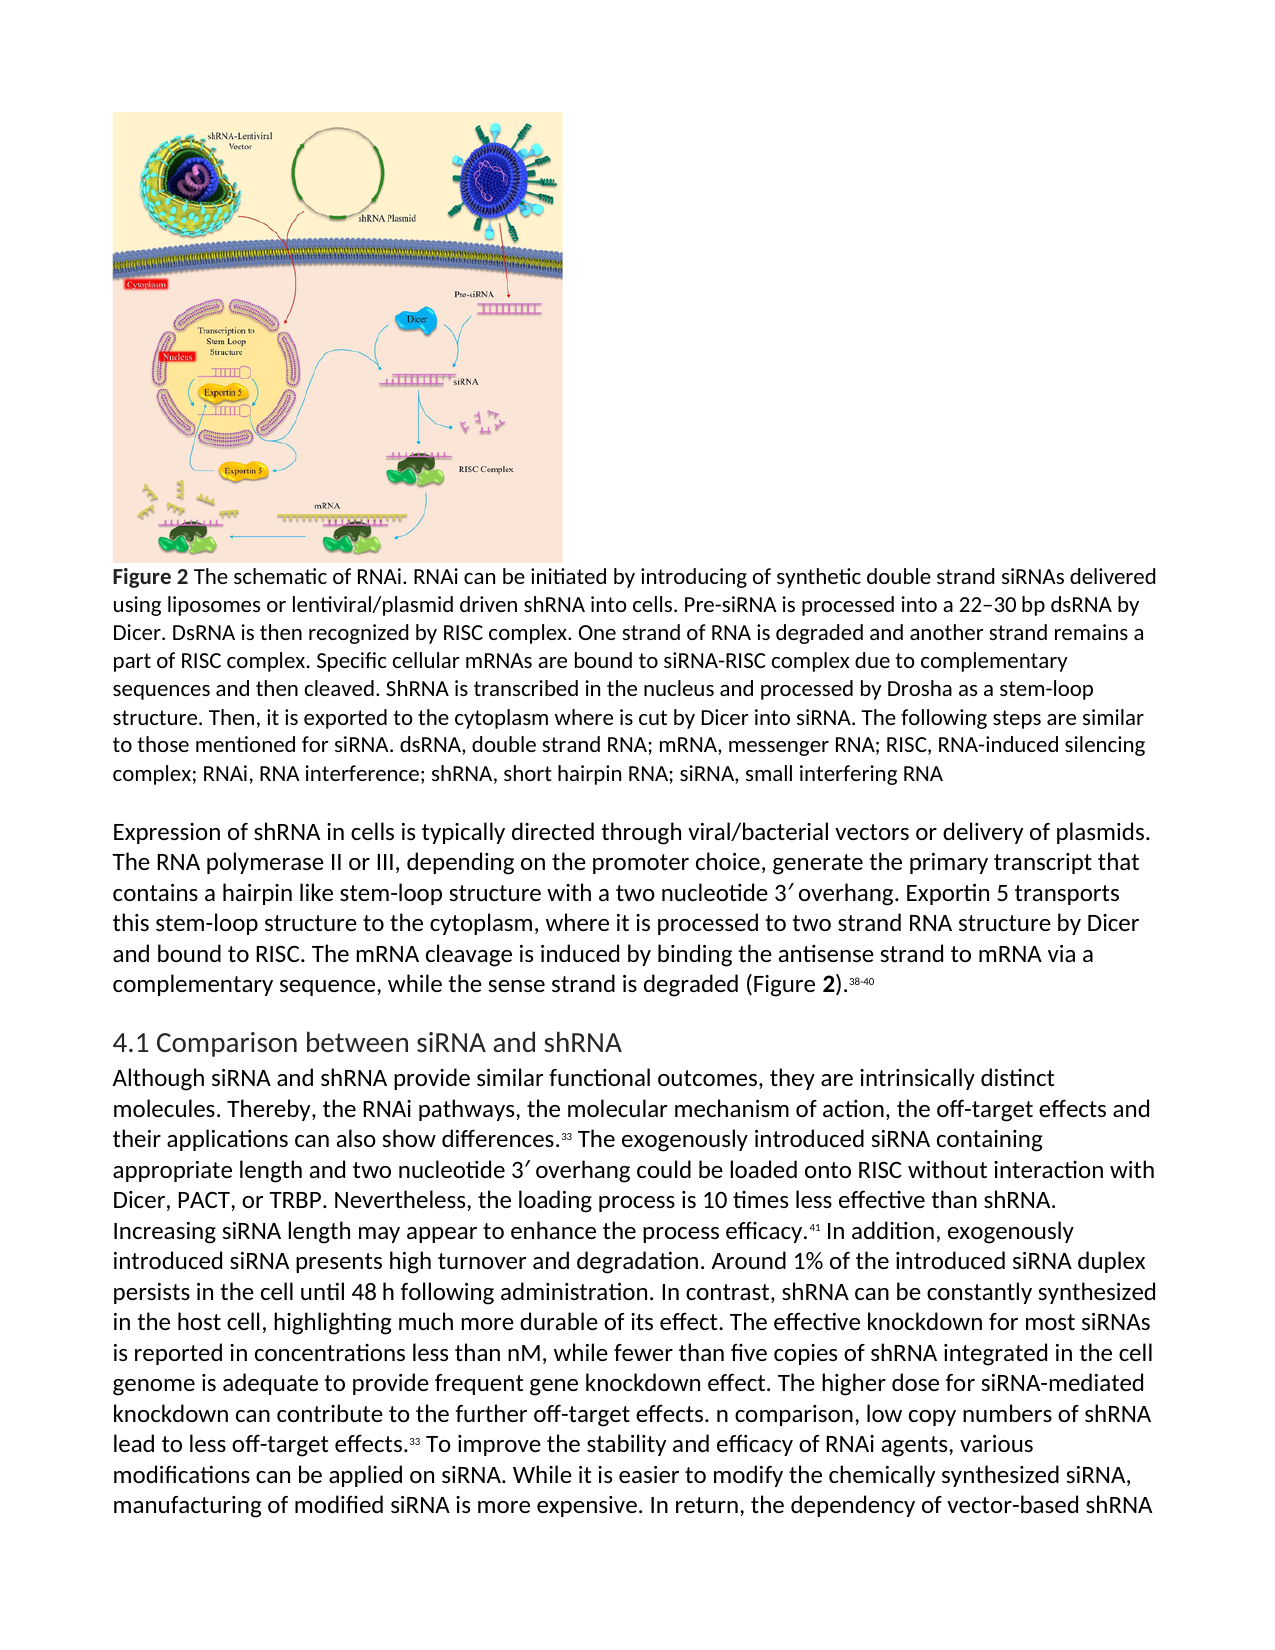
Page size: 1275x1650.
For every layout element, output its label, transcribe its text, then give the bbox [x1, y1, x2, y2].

subtitle 4.1 Comparison between siRNA and shRNA [112, 1024, 1162, 1059]
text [112, 1062, 1162, 1520]
text Expression of shRNA in cells is typically directed through viral/bacterial vectors or delivery of plasmids. The RNA polymerase II or III, depending on the promoter choice, generate the primary transcript that contains a hairpin like stem-loop structure with a two nucleotide 3′ overhang. Exportin 5 transports this stem-loop structure to the cytoplasm, where it is processed to two strand RNA structure by Dicer and bound to RISC. The mRNA cleavage is induced by binding the antisense strand to mRNA via a complementary sequence, while the sense strand is degraded (Figure 2).38-40 [112, 816, 1162, 999]
text Figure 2 The schematic of RNAi. RNAi can be initiated by introducing of synthetic double strand siRNAs delivered using liposomes or lentiviral/plasmid driven shRNA into cells. Pre-siRNA is processed into a 22–30 bp dsRNA by Dicer. DsRNA is then recognized by RISC complex. One strand of RNA is degraded and another strand remains a part of RISC complex. Specific cellular mRNAs are bound to siRNA-RISC complex due to complementary sequences and then cleaved. ShRNA is transcribed in the nucleus and processed by Drosha as a stem-loop structure. Then, it is exported to the cytoplasm where is cut by Dicer into siRNA. The following steps are similar to those mentioned for siRNA. dsRNA, double strand RNA; mRNA, messenger RNA; RISC, RNA-induced silencing complex; RNAi, RNA interference; shRNA, short hairpin RNA; siRNA, small interfering RNA [112, 562, 1162, 787]
picture [112, 112, 563, 563]
